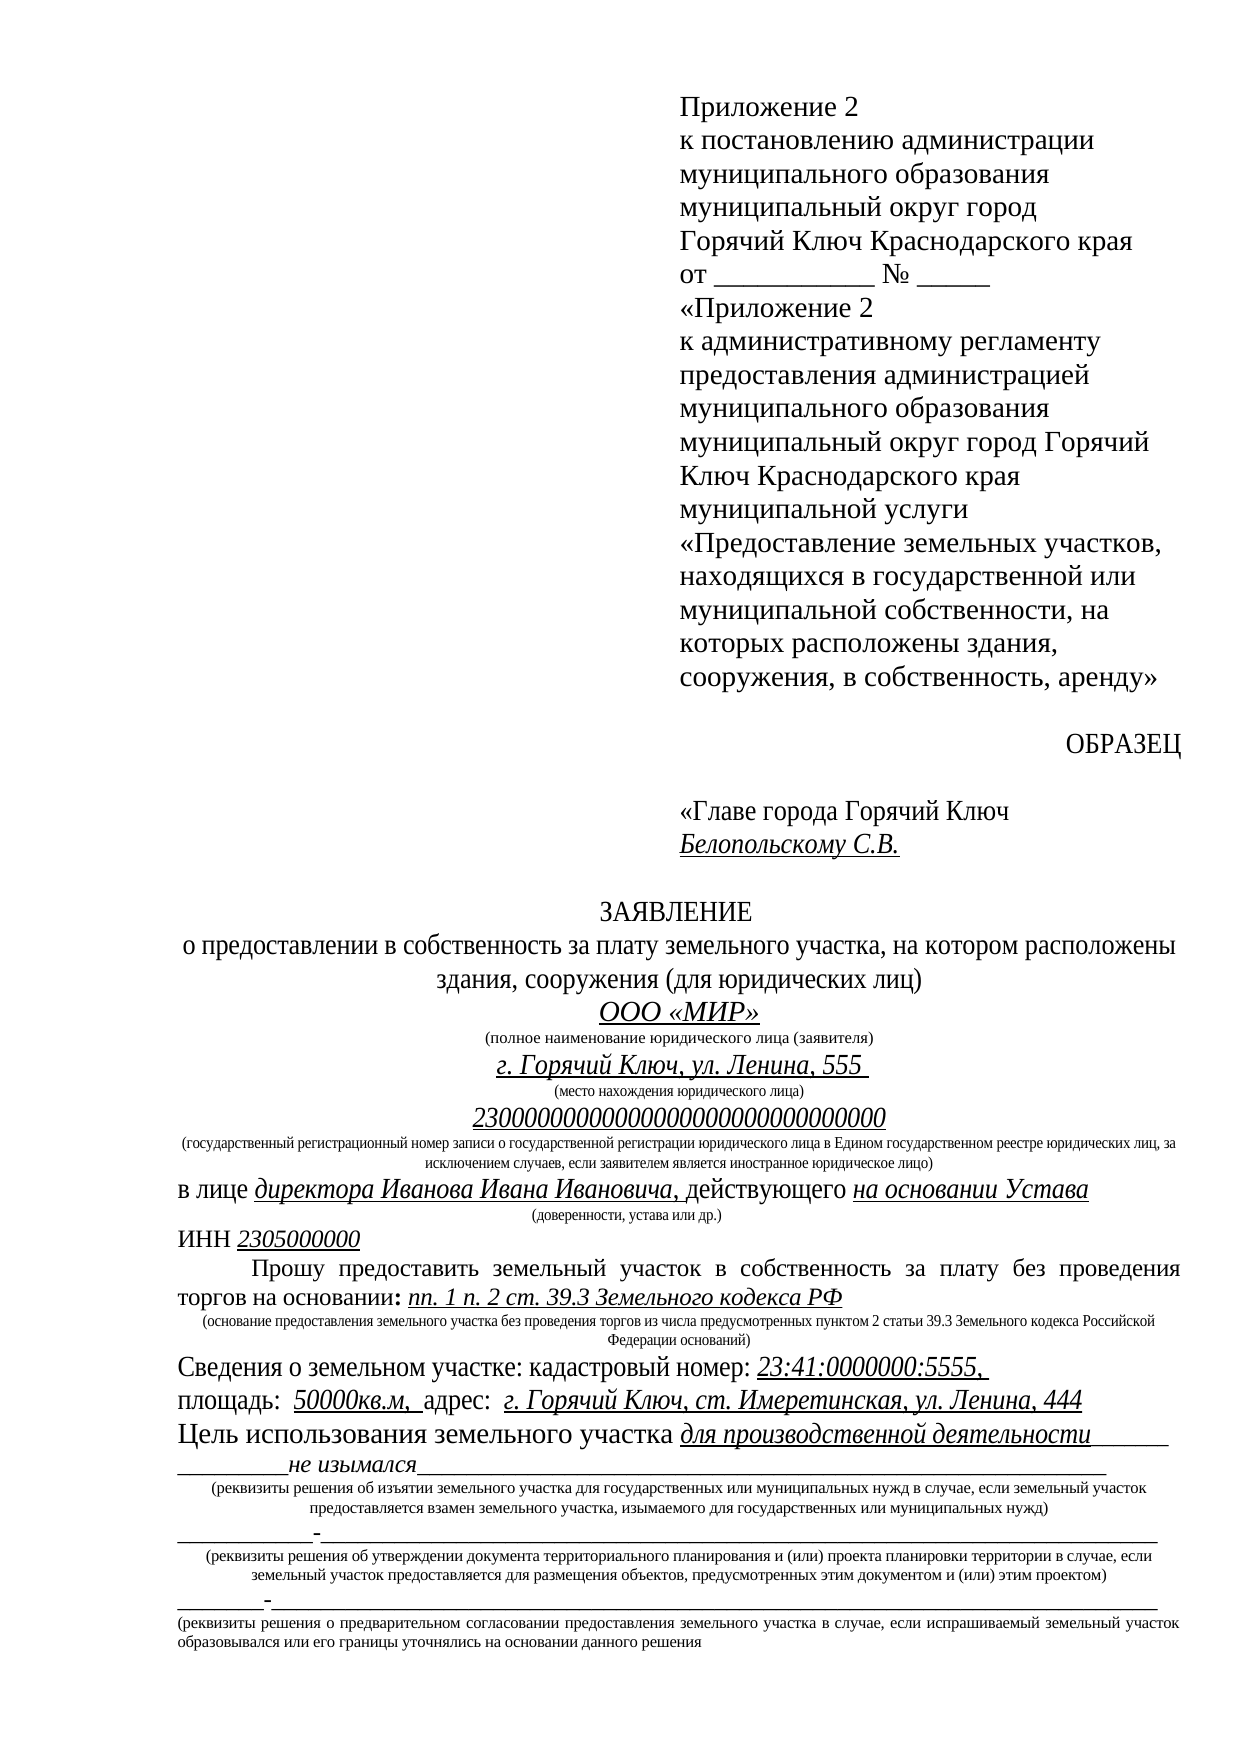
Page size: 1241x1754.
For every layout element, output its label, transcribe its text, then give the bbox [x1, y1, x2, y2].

text «Приложение 2 к административному регламенту [679, 290, 1181, 357]
text ОБРАЗЕЦ [177, 726, 1181, 759]
text (реквизиты решения об утверждении документа территориального планирования и (или) проекта планировки территории в случае, если земельный участок предоставляется для размещения объектов, предусмотренных этим документом и (или) этим проектом) [177, 1545, 1181, 1584]
text (место нахождения юридического лица) [177, 1081, 1181, 1100]
text 23000000000000000000000000000000 [177, 1100, 1181, 1133]
text Горячий Ключ Краснодарского края [679, 223, 1181, 256]
text Цель использования земельного участка для производственной деятельности_______ [177, 1416, 1181, 1449]
text Приложение 2 [679, 89, 1181, 122]
text _________не изымался________________________________________________________ [177, 1449, 1181, 1478]
text (полное наименование юридического лица (заявителя) [177, 1028, 1181, 1047]
text муниципальный округ город [679, 189, 1181, 223]
text (реквизиты решения о предварительном согласовании предоставления земельного участка в случае, если испрашиваемый земельный участок образовывался или его границы уточнялись на основании данного решения [177, 1612, 1181, 1651]
text Сведения о земельном участке: кадастровый номер: 23:41:0000000:5555, [177, 1349, 1181, 1382]
text площадь: 50000кв.м, адрес: г. Горячий Ключ, ст. Имеретинская, ул. Ленина, 444 [177, 1382, 1181, 1416]
text ООО «МИР» [177, 994, 1181, 1028]
text ___________-____________________________________________________________________ [177, 1517, 1181, 1545]
text от ___________ № _____ [679, 256, 1181, 290]
text Белопольскому С.В. [679, 827, 1181, 860]
text (основание предоставления земельного участка без проведения торгов из числа предусмотренных пунктом 2 статьи 39.3 Земельного кодекса Российской Федерации оснований) [177, 1311, 1181, 1349]
text г. Горячий Ключ, ул. Ленина, 555 [177, 1047, 1181, 1081]
text _______-________________________________________________________________________ [177, 1584, 1181, 1612]
text ЗАЯВЛЕНИЕ о предоставлении в собственность за плату земельного участка, на котором расположены здания, сооружения (для юридических лиц) [177, 894, 1181, 994]
text (реквизиты решения об изъятии земельного участка для государственных или муниципальных нужд в случае, если земельный участок предоставляется взамен земельного участка, изымаемого для государственных или муниципальных нужд) [177, 1478, 1181, 1517]
text в лице директора Иванова Ивана Ивановича, действующего на основании Устава [177, 1172, 1181, 1205]
text «Главе города Горячий Ключ [679, 793, 1181, 827]
text ИНН 2305000000 [177, 1224, 1181, 1253]
text к постановлению администрации муниципального образования [679, 122, 1181, 189]
text (доверенности, устава или др.) [177, 1205, 1181, 1224]
text Прошу предоставить земельный участок в собственность за плату без проведения торгов на основании: пп. 1 п. 2 ст. 39.3 Земельного кодекса РФ [177, 1253, 1181, 1311]
text (государственный регистрационный номер записи о государственной регистрации юридического лица в Едином государственном реестре юридических лиц, за исключением случаев, если заявителем является иностранное юридическое лицо) [177, 1133, 1181, 1172]
text предоставления администрацией муниципального образования муниципальный округ город Горячий Ключ Краснодарского края муниципальной услуги «Предоставление земельных участков, находящихся в государственной или муниципальной собственности, на которых расположены здания, сооружения, в собственность, аренду» [679, 357, 1181, 692]
